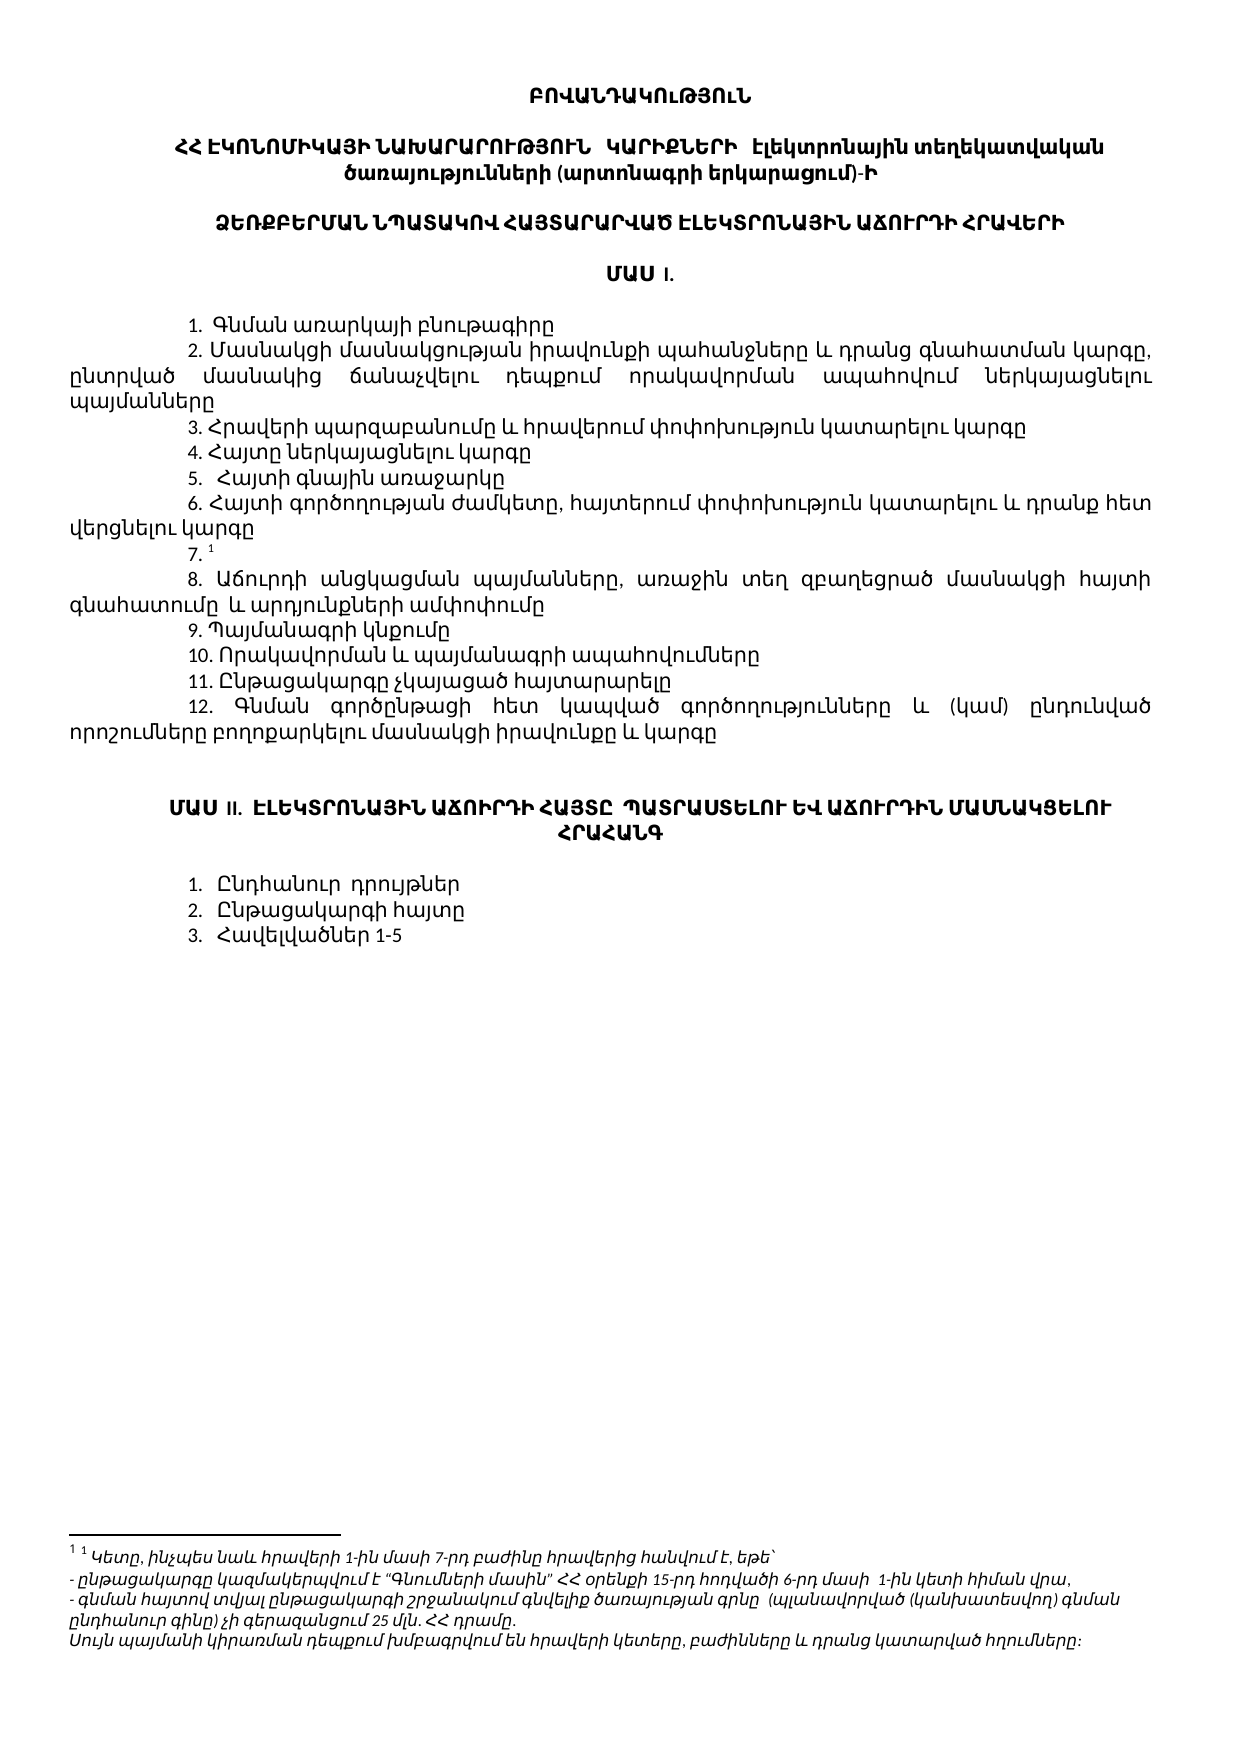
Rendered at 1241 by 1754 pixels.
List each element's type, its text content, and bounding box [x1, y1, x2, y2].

text 1. Ընդհանուր դրույթներ [69, 871, 1152, 897]
text 2. Ընթացակարգի հայտը [69, 897, 1152, 922]
text ՁԵՌՔԲԵՐՄԱՆ ՆՊԱՏԱԿՈՎ ՀԱՅՏԱՐԱՐՎԱԾ ԷԼԵԿՏՐՈՆԱՅԻՆ ԱՃՈՒՐԴԻ ՀՐԱՎԵՐԻ [69, 211, 1152, 236]
text ՄԱՍ I. [69, 261, 1152, 287]
text ԲՈՎԱՆԴԱԿՈւԹՅՈւՆ [69, 83, 1152, 109]
text 10. Որակավորման և պայմանագրի ապահովումները [69, 643, 1152, 668]
text 3. Հավելվածներ 1-5 [69, 922, 1152, 948]
text 9. Պայմանագրի կնքումը [69, 617, 1152, 643]
text 4. Հայտը ներկայացնելու կարգը [69, 439, 1152, 465]
text 6. Հայտի գործողության ժամկետը, հայտերում փոփոխություն կատարելու և դրանք հետ վերցնելու կարգը [69, 490, 1152, 541]
text 7. [69, 541, 1152, 566]
text 1. Գնման առարկայի բնութագիրը [69, 312, 1152, 338]
text 3. Հրավերի պարզաբանումը և հրավերում փոփոխություն կատարելու կարգը [69, 414, 1152, 439]
text ՀՀ ԷԿՈՆՈՄԻԿԱՅԻ ՆԱԽԱՐԱՐՈՒԹՅՈՒՆ ԿԱՐԻՔՆԵՐԻ էլեկտրոնային տեղեկատվական ծառայությունների (արտոնագրի երկարացում)-Ի [69, 134, 1152, 185]
text ՄԱՍ II. ԷԼԵԿՏՐՈՆԱՅԻՆ ԱՃՈԻՐԴԻ ՀԱՅՏԸ ՊԱՏՐԱՍՏԵԼՈՒ ԵՎ ԱՃՈՒՐԴԻՆ ՄԱՍՆԱԿՑԵԼՈՒ ՀՐԱՀԱՆԳ [69, 795, 1152, 846]
text 12. Գնման գործընթացի հետ կապված գործողությունները և (կամ) ընդունված որոշումները բողոքարկելու մասնակցի իրավունքը և կարգը [69, 693, 1152, 744]
text 11. Ընթացակարգը չկայացած հայտարարելը [69, 668, 1152, 693]
text 8. Աճուրդի անցկացման պայմանները, առաջին տեղ զբաղեցրած մասնակցի հայտի գնահատումը և արդյունքների ամփոփումը [69, 566, 1152, 617]
text 5. Հայտի գնային առաջարկը [69, 465, 1152, 490]
text 2. Մասնակցի մասնակցության իրավունքի պահանջները և դրանց գնահատման կարգը, ընտրված մասնակից ճանաչվելու դեպքում որակավորման ապահովում ներկայացնելու պայմանները [69, 338, 1152, 414]
